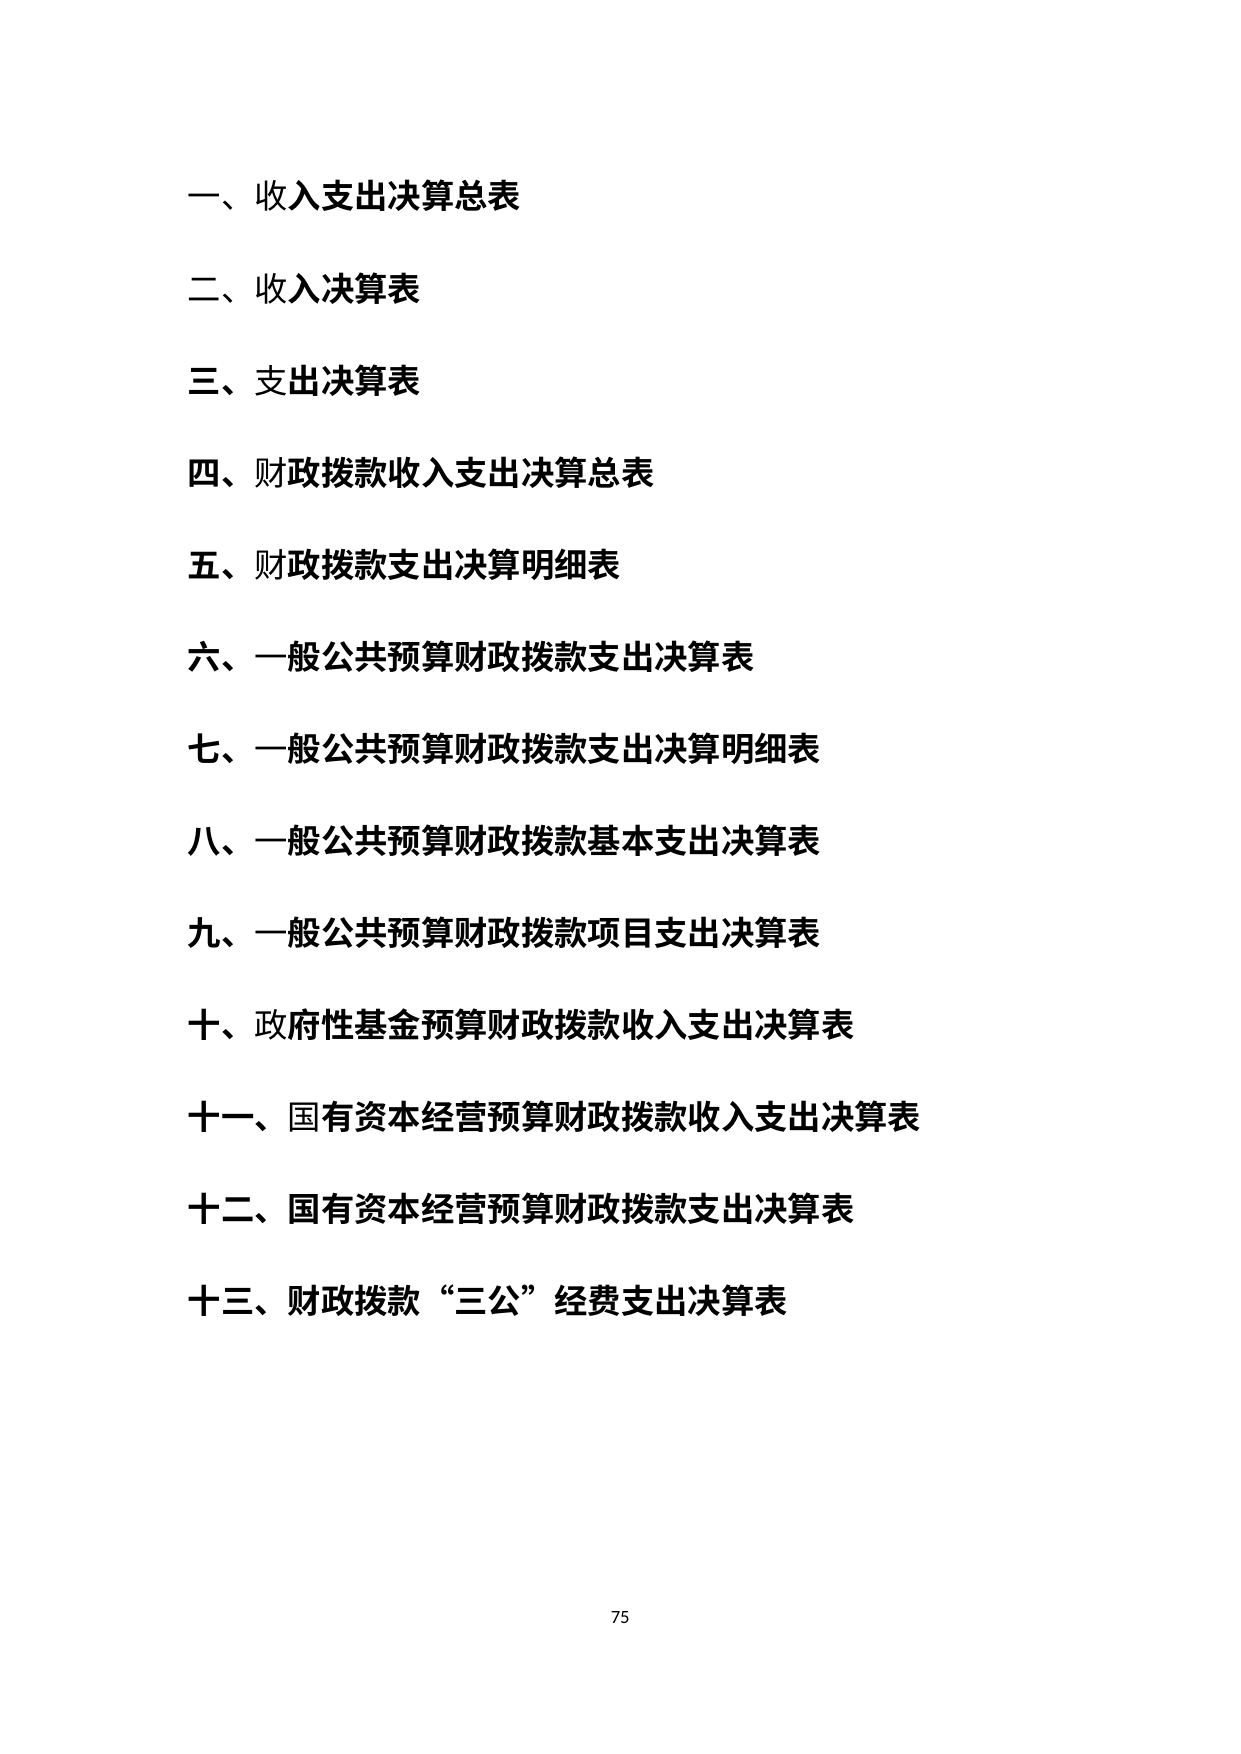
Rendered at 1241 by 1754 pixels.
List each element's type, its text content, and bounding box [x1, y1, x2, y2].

subtitle 八、一般公共预算财政拨款基本支出决算表 [187, 807, 1053, 872]
subtitle 十一、国有资本经营预算财政拨款收入支出决算表 [187, 1083, 1053, 1148]
subtitle 四、财政拨款收入支出决算总表 [187, 438, 1053, 503]
subtitle 十、政府性基金预算财政拨款收入支出决算表 [187, 991, 1053, 1056]
subtitle 六、一般公共预算财政拨款支出决算表 [187, 622, 1053, 687]
subtitle 二、收入决算表 [187, 254, 1053, 319]
subtitle 三、支出决算表 [187, 346, 1053, 411]
subtitle 九、一般公共预算财政拨款项目支出决算表 [187, 899, 1053, 964]
subtitle 五、财政拨款支出决算明细表 [187, 530, 1053, 595]
subtitle 七、一般公共预算财政拨款支出决算明细表 [187, 714, 1053, 779]
subtitle 一、收入支出决算总表 [187, 162, 1053, 227]
subtitle 十二、国有资本经营预算财政拨款支出决算表 [187, 1175, 1053, 1240]
subtitle 十三、财政拨款“三公”经费支出决算表 [187, 1267, 1053, 1332]
